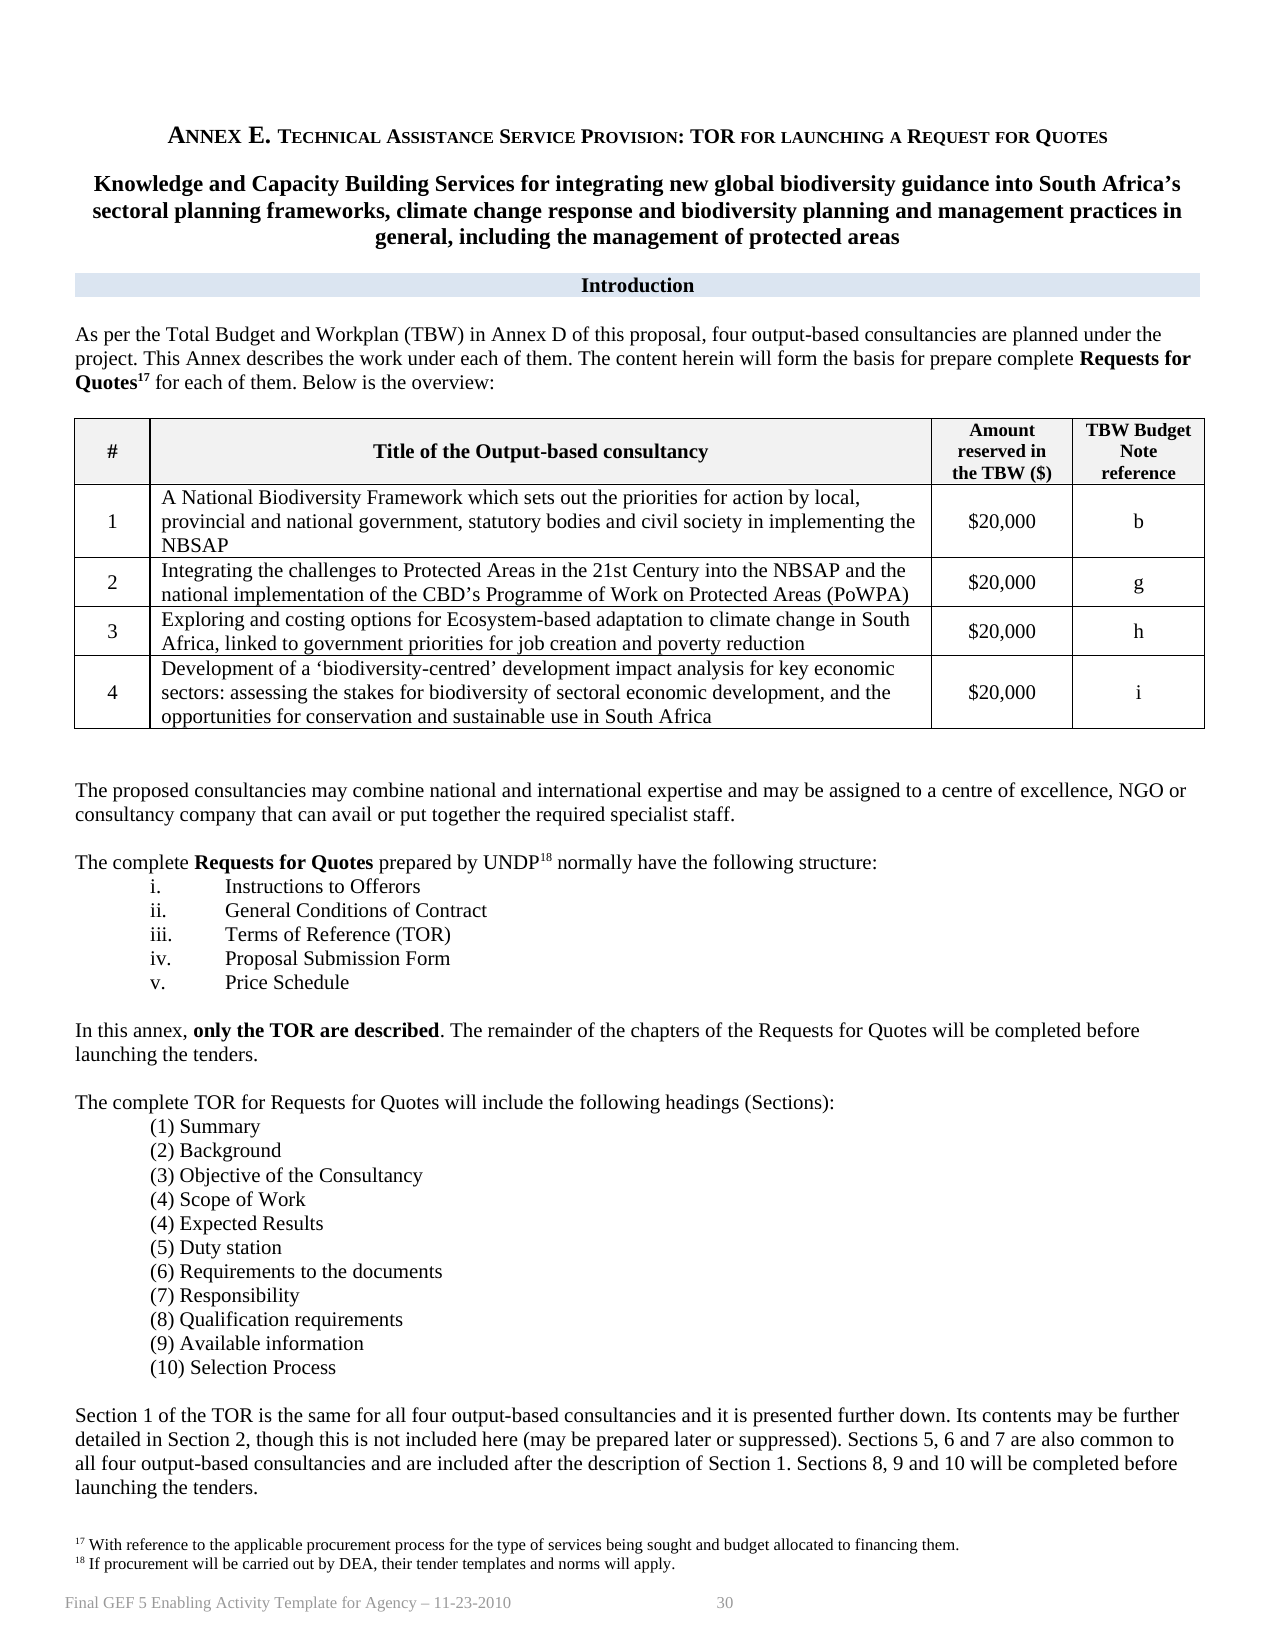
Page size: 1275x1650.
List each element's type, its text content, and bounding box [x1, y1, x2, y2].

table_cell Integrating the challenges to Protected Areas in the 21st Century into the NBSAP and the national implementation of the CBD’s Programme of Work on Protected Areas (PoWPA) [151, 558, 931, 606]
text As per the Total Budget and Workplan (TBW) in Annex D of this proposal, four output-based consultancies are planned under the project. This Annex describes the work under each of them. The content herein will form the basis for prepare complete Requests for Quotes for each of them. Below is the overview: [75, 322, 1200, 394]
table_header Amount reserved in the TBW ($) [932, 419, 1072, 483]
table_cell 1 [75, 485, 149, 557]
text iv. Proposal Submission Form [150, 946, 1200, 970]
text (10) Selection Process [150, 1355, 1200, 1379]
table_cell Development of a ‘biodiversity-centred’ development impact analysis for key economic sectors: assessing the stakes for biodiversity of sectoral economic development, and the opportunities for conservation and sustainable use in South Africa [151, 656, 931, 728]
text Section 1 of the TOR is the same for all four output-based consultancies and it is presented further down. Its contents may be further detailed in Section 2, though this is not included here (may be prepared later or suppressed). Sections 5, 6 and 7 are also common to all four output-based consultancies and are included after the description of Section 1. Sections 8, 9 and 10 will be completed before launching the tenders. [75, 1403, 1200, 1499]
text (6) Requirements to the documents [150, 1259, 1200, 1283]
text iii. Terms of Reference (TOR) [150, 922, 1200, 946]
table_header Title of the Output-based consultancy [151, 419, 931, 483]
table_header # [75, 419, 149, 483]
text (4) Expected Results [150, 1211, 1200, 1235]
text i. Instructions to Offerors [150, 874, 1200, 898]
text ii. General Conditions of Contract [150, 898, 1200, 922]
table_cell 2 [75, 558, 149, 606]
text (1) Summary [150, 1114, 1200, 1138]
text The complete TOR for Requests for Quotes will include the following headings (Sections): [75, 1090, 1200, 1114]
text Introduction [75, 273, 1200, 297]
table_header TBW Budget Note reference [1073, 419, 1204, 483]
table_cell 3 [75, 607, 149, 655]
text (5) Duty station [150, 1235, 1200, 1259]
table_cell g [1073, 558, 1204, 606]
table_cell h [1073, 607, 1204, 655]
table_cell b [1073, 485, 1204, 557]
text (4) Scope of Work [150, 1187, 1200, 1211]
table_cell $20,000 [932, 607, 1072, 655]
text Annex E. Technical Assistance Service Provision: TOR for launching a Request for Quotes [75, 120, 1200, 149]
table_cell A National Biodiversity Framework which sets out the priorities for action by local, provincial and national government, statutory bodies and civil society in implementing the NBSAP [151, 485, 931, 557]
text The proposed consultancies may combine national and international expertise and may be assigned to a centre of excellence, NGO or consultancy company that can avail or put together the required specialist staff. [75, 777, 1200, 826]
table_cell Exploring and costing options for Ecosystem-based adaptation to climate change in South Africa, linked to government priorities for job creation and poverty reduction [151, 607, 931, 655]
text (2) Background [150, 1138, 1200, 1162]
table_cell $20,000 [932, 485, 1072, 557]
text (9) Available information [150, 1331, 1200, 1355]
text (3) Objective of the Consultancy [150, 1162, 1200, 1187]
text Knowledge and Capacity Building Services for integrating new global biodiversity guidance into South Africa’s sectoral planning frameworks, climate change response and biodiversity planning and management practices in general, including the management of protected areas [75, 170, 1200, 249]
table_cell 4 [75, 656, 149, 728]
text In this annex, only the TOR are described. The remainder of the chapters of the Requests for Quotes will be completed before launching the tenders. [75, 1018, 1200, 1066]
table_cell $20,000 [932, 656, 1072, 728]
text v. Price Schedule [150, 970, 1200, 994]
text The complete Requests for Quotes prepared by UNDP normally have the following structure: [75, 850, 1200, 874]
table_cell i [1073, 656, 1204, 728]
text (7) Responsibility [150, 1283, 1200, 1307]
table_cell $20,000 [932, 558, 1072, 606]
text (8) Qualification requirements [150, 1307, 1200, 1331]
